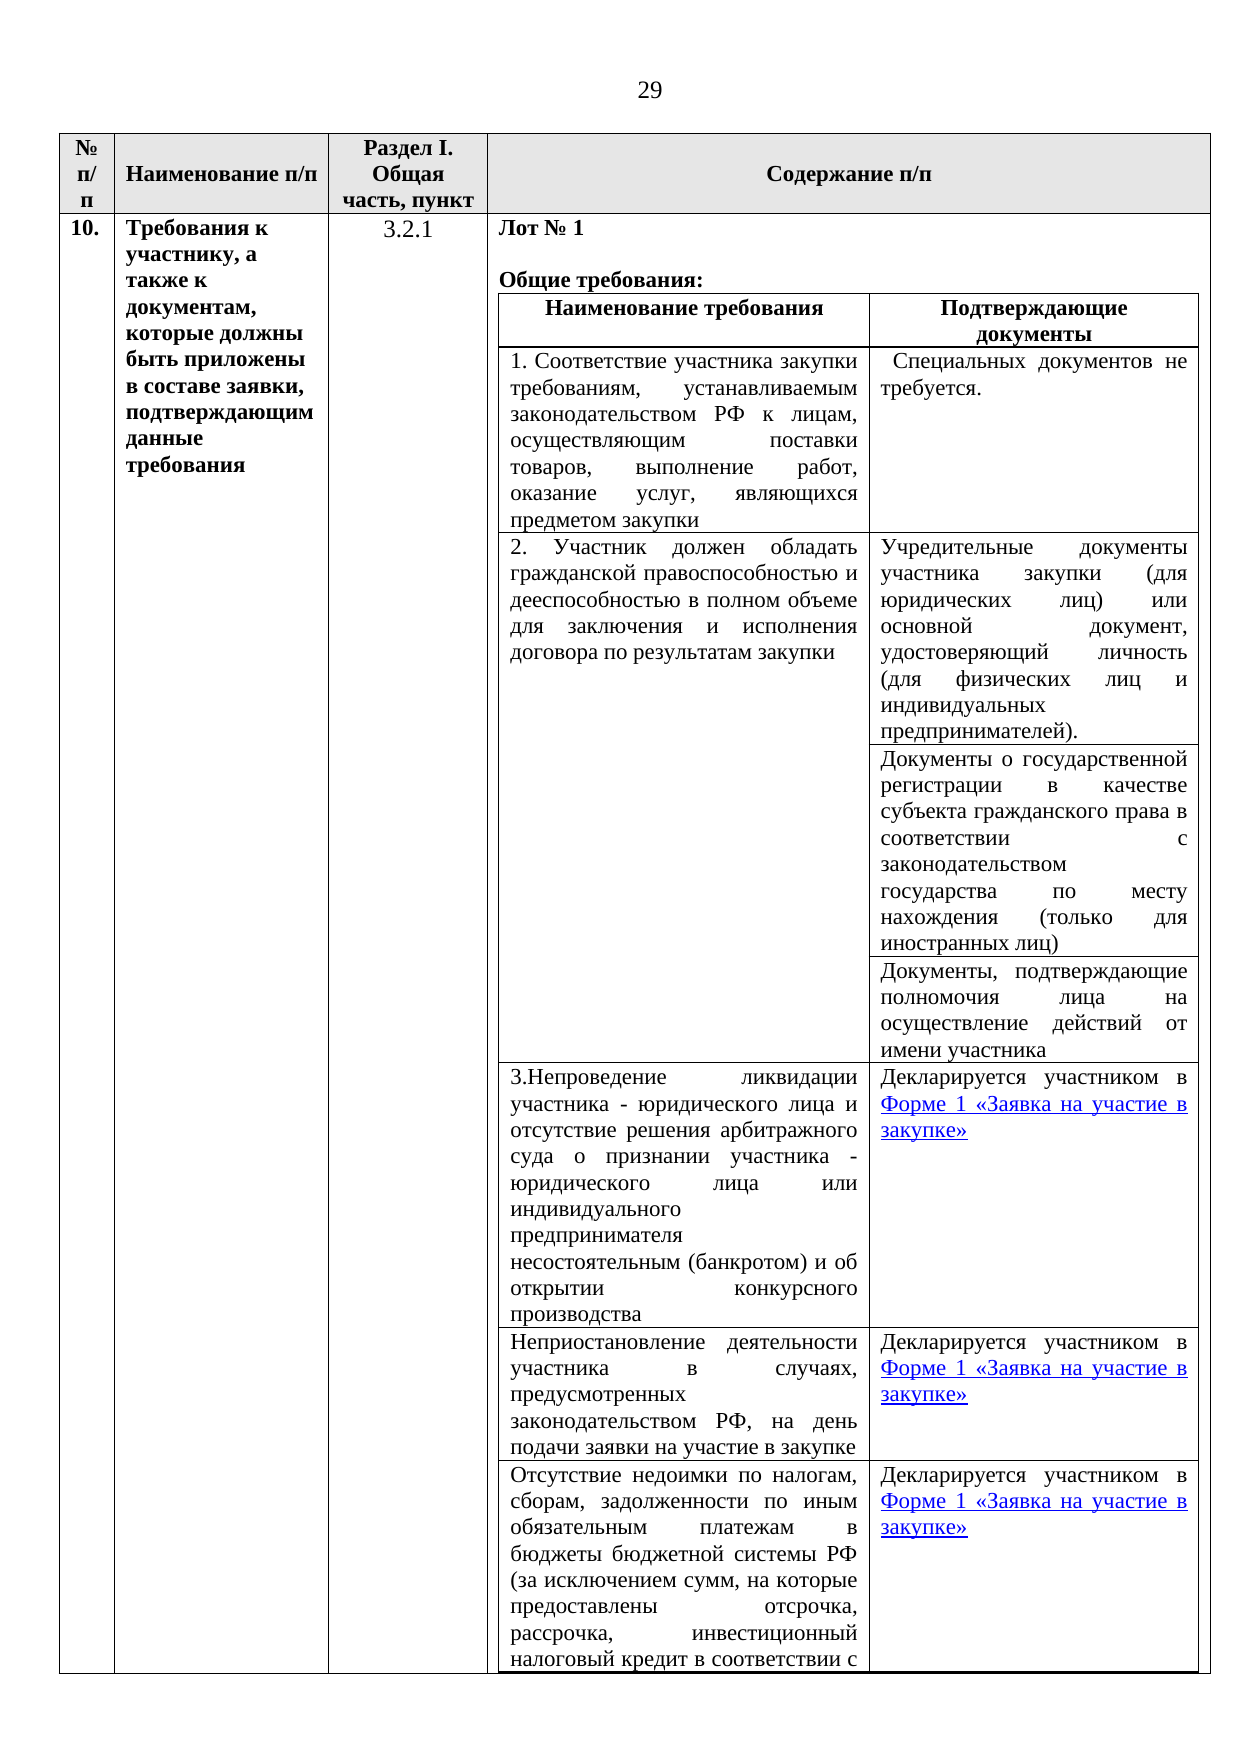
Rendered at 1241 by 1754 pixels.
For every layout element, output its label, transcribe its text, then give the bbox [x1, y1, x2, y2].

table_header Содержание п/п [488, 134, 1210, 213]
table_header Наименование п/п [115, 134, 328, 213]
table_header Раздел I. Общая часть, пункт [329, 134, 487, 213]
table_cell [60, 214, 114, 1672]
table_cell 3.2.1 [329, 214, 487, 1672]
table_header № п/п [60, 134, 114, 213]
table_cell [115, 214, 328, 1672]
table_cell Лот № 1 Общие требования: Дополнительные требования: Специальные требования: [488, 214, 1210, 1672]
